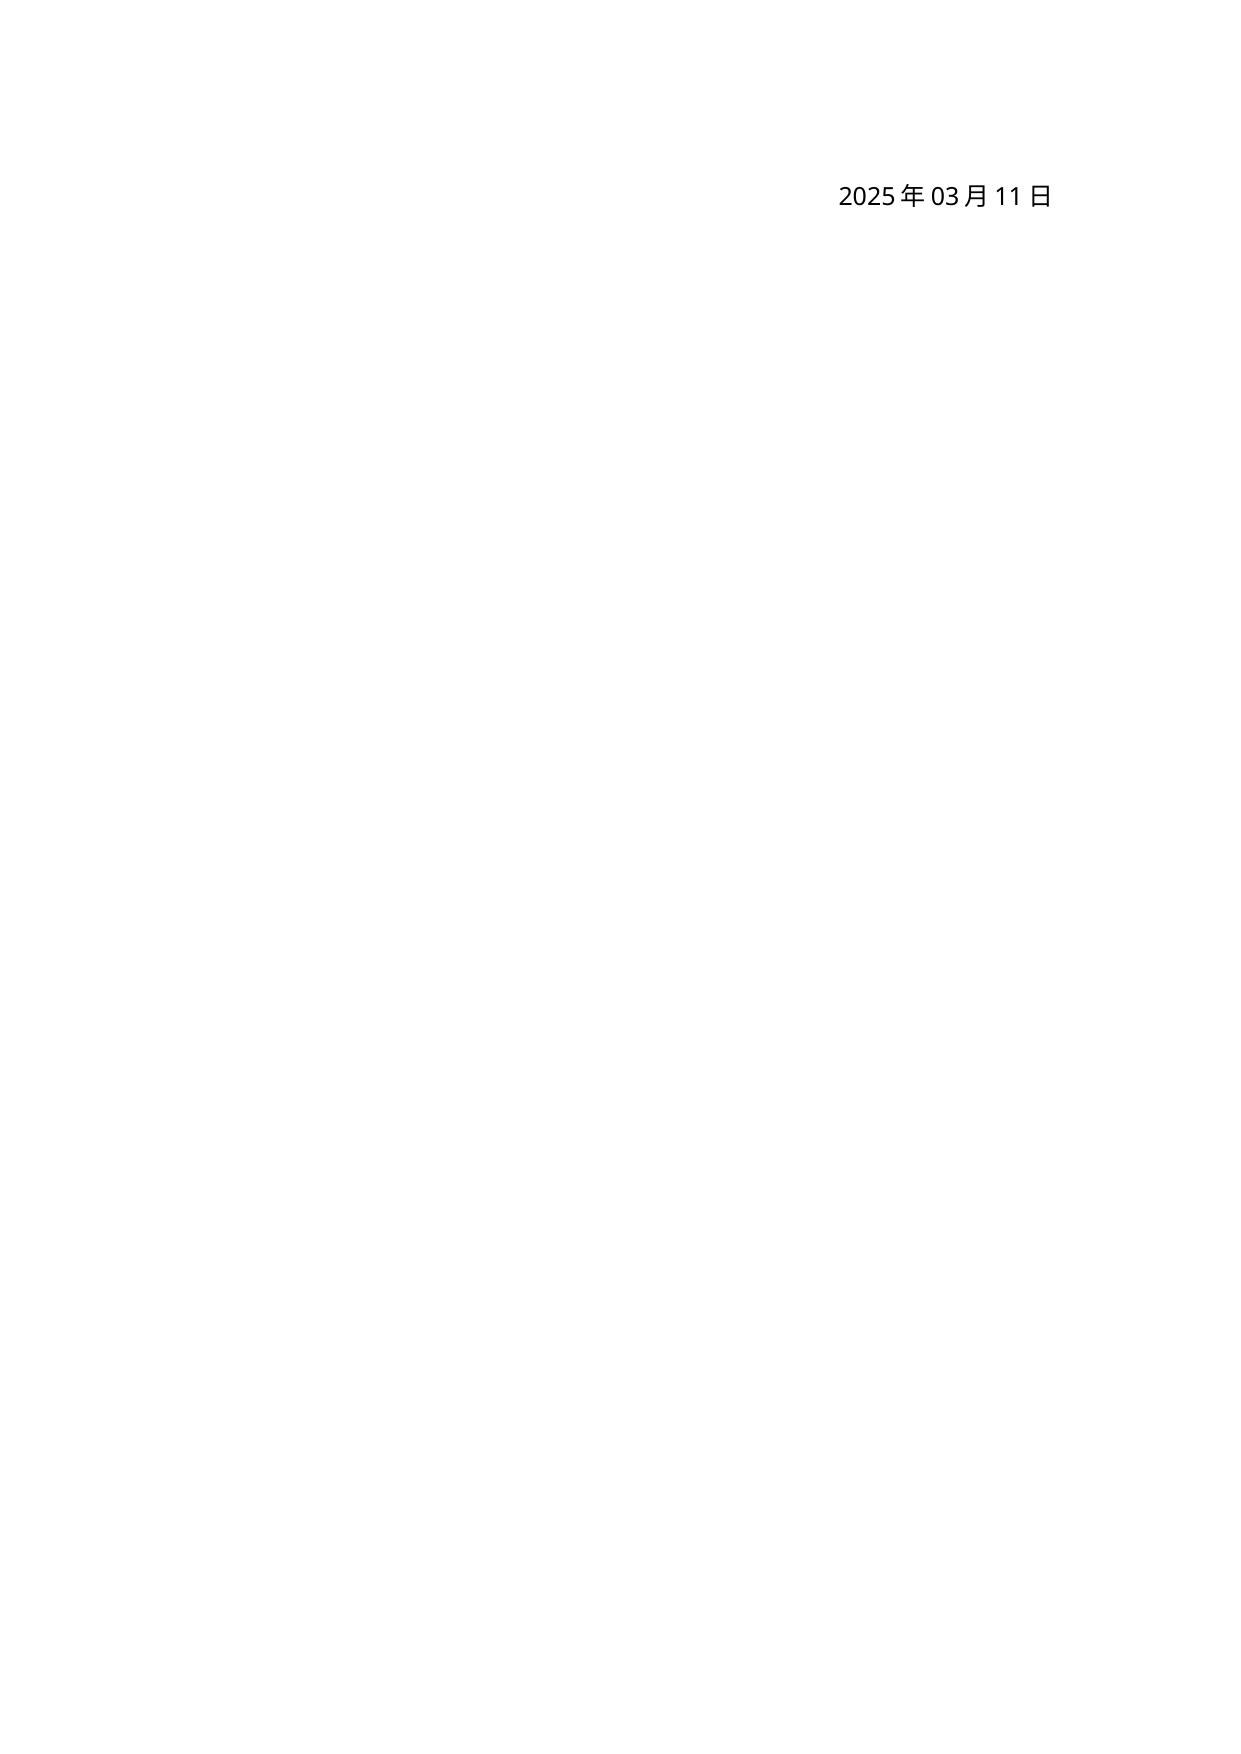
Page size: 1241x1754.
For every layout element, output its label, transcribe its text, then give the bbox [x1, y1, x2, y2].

text 2025年03月11日 [187, 162, 1053, 227]
